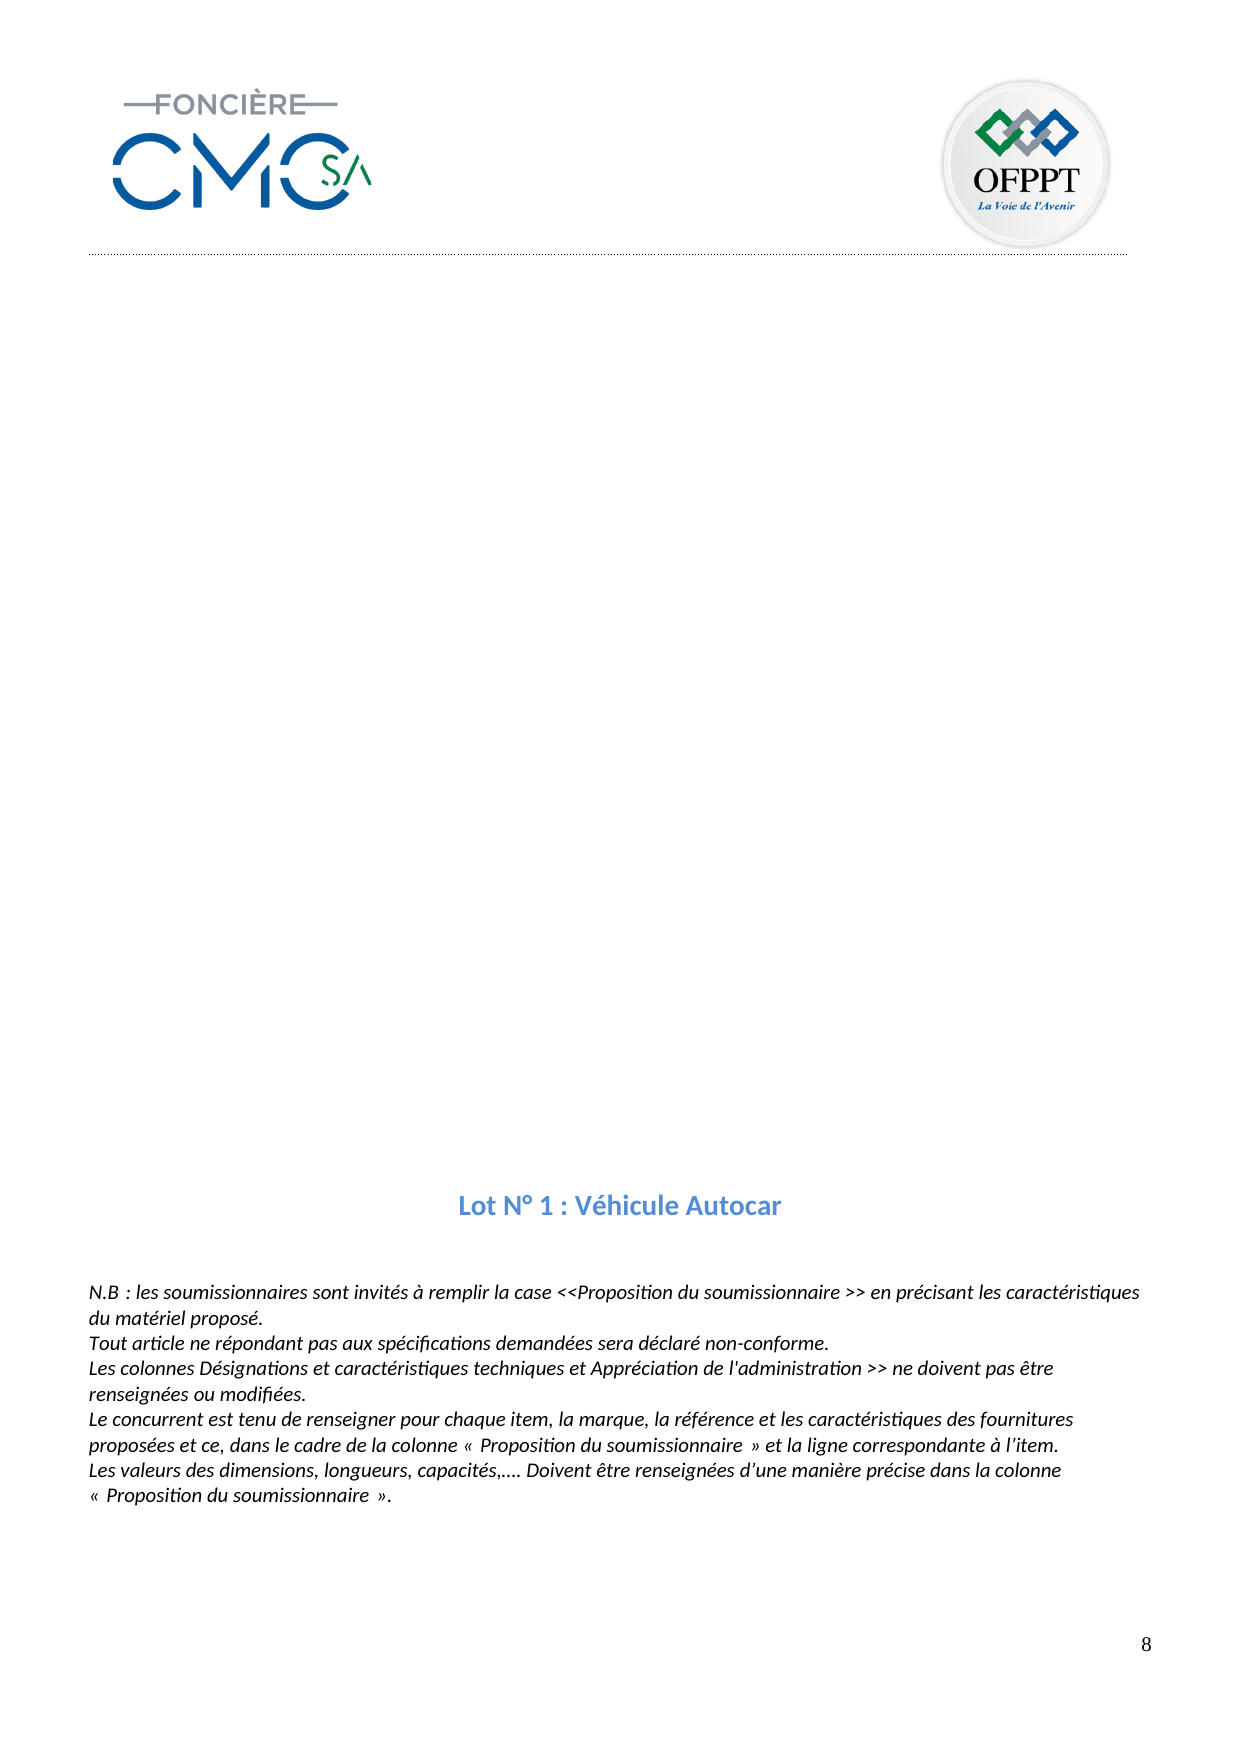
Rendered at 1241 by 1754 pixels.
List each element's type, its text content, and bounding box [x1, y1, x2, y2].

picture [112, 88, 372, 210]
text N.B : les soumissionnaires sont invités à remplir la case <<Proposition du soumissionnaire >> en précisant les caractéristiques du matériel proposé. [89, 1279, 1152, 1330]
text Lot N° 1 : Véhicule Autocar [89, 1187, 1152, 1223]
text Le concurrent est tenu de renseigner pour chaque item, la marque, la référence et les caractéristiques des fournitures proposées et ce, dans le cadre de la colonne « Proposition du soumissionnaire » et la ligne correspondante à l’item. [89, 1406, 1152, 1457]
text Les colonnes Désignations et caractéristiques techniques et Appréciation de l'administration >> ne doivent pas être renseignées ou modifiées. [89, 1356, 1152, 1406]
picture [935, 73, 1116, 254]
text Les valeurs des dimensions, longueurs, capacités,…. Doivent être renseignées d’une manière précise dans la colonne « Proposition du soumissionnaire ». [89, 1457, 1152, 1508]
text Tout article ne répondant pas aux spécifications demandées sera déclaré non-conforme. [89, 1330, 1152, 1356]
